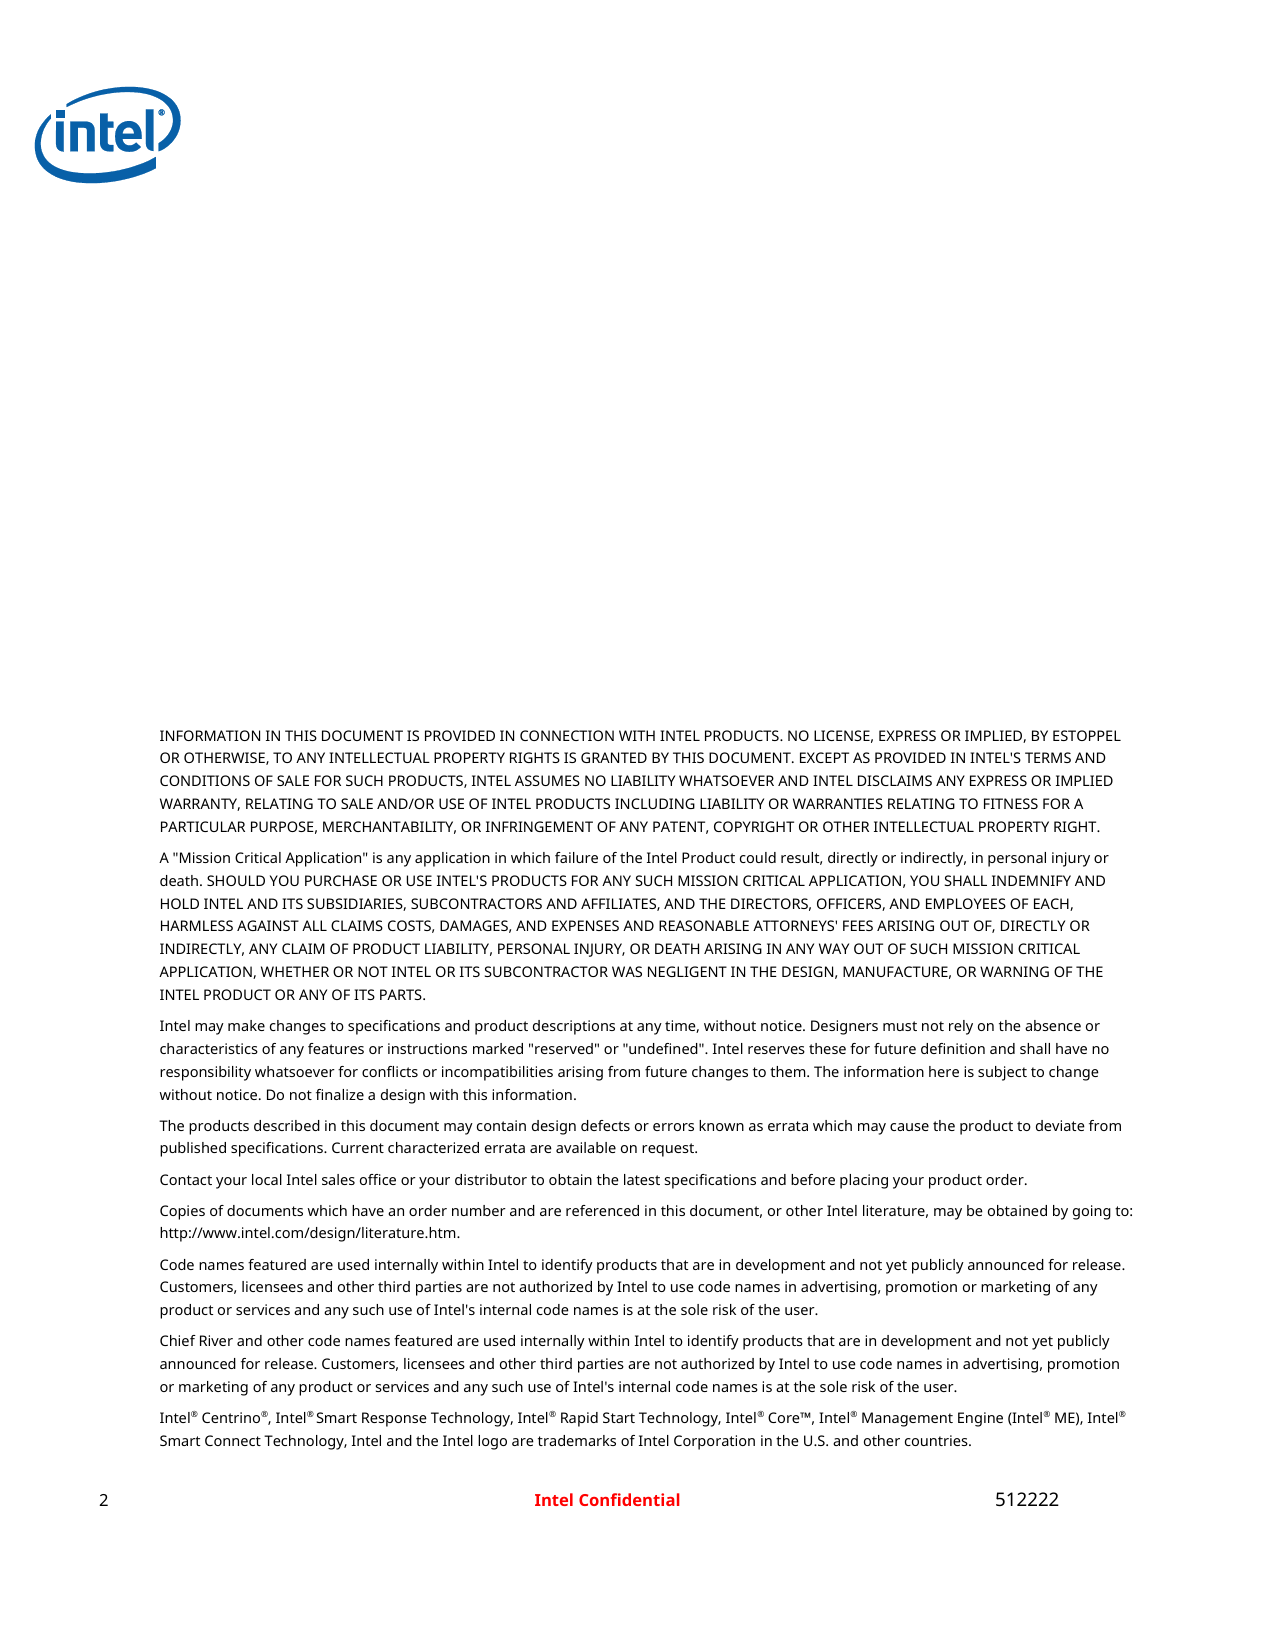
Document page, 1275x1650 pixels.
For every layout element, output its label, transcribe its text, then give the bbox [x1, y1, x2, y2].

text INFORMATION IN THIS DOCUMENT IS PROVIDED IN CONNECTION WITH INTEL PRODUCTS. NO LICENSE, EXPRESS OR IMPLIED, BY ESTOPPEL OR OTHERWISE, TO ANY INTELLECTUAL PROPERTY RIGHTS IS GRANTED BY THIS DOCUMENT. EXCEPT AS PROVIDED IN INTEL'S TERMS AND CONDITIONS OF SALE FOR SUCH PRODUCTS, INTEL ASSUMES NO LIABILITY WHATSOEVER AND INTEL DISCLAIMS ANY EXPRESS OR IMPLIED WARRANTY, RELATING TO SALE AND/OR USE OF INTEL PRODUCTS INCLUDING LIABILITY OR WARRANTIES RELATING TO FITNESS FOR A PARTICULAR PURPOSE, MERCHANTABILITY, OR INFRINGEMENT OF ANY PATENT, COPYRIGHT OR OTHER INTELLECTUAL PROPERTY RIGHT. [159, 725, 1134, 837]
text Contact your local Intel sales office or your distributor to obtain the latest specifications and before placing your product order. [159, 1169, 1134, 1189]
text Code names featured are used internally within Intel to identify products that are in development and not yet publicly announced for release. Customers, licensees and other third parties are not authorized by Intel to use code names in advertising, promotion or marketing of any product or services and any such use of Intel's internal code names is at the sole risk of the user. [159, 1254, 1134, 1320]
text The products described in this document may contain design defects or errors known as errata which may cause the product to deviate from published specifications. Current characterized errata are available on request. [159, 1115, 1134, 1158]
text Intel may make changes to specifications and product descriptions at any time, without notice. Designers must not rely on the absence or characteristics of any features or instructions marked "reserved" or "undefined". Intel reserves these for future definition and shall have no responsibility whatsoever for conflicts or incompatibilities arising from future changes to them. The information here is subject to change without notice. Do not finalize a design with this information. [159, 1016, 1134, 1104]
text Copies of documents which have an order number and are referenced in this document, or other Intel literature, may be obtained by going to: http://www.intel.com/design/literature.htm. [159, 1201, 1134, 1243]
text Chief River and other code names featured are used internally within Intel to identify products that are in development and not yet publicly announced for release. Customers, licensees and other third parties are not authorized by Intel to use code names in advertising, promotion or marketing of any product or services and any such use of Intel's internal code names is at the sole risk of the user. [159, 1331, 1134, 1397]
text Intel® Centrino®, Intel® Smart Response Technology, Intel® Rapid Start Technology, Intel® Core™, Intel® Management Engine (Intel® ME), Intel® Smart Connect Technology, Intel and the Intel logo are trademarks of Intel Corporation in the U.S. and other countries. [159, 1408, 1134, 1451]
text A "Mission Critical Application" is any application in which failure of the Intel Product could result, directly or indirectly, in personal injury or death. SHOULD YOU PURCHASE OR USE INTEL'S PRODUCTS FOR ANY SUCH MISSION CRITICAL APPLICATION, YOU SHALL INDEMNIFY AND HOLD INTEL AND ITS SUBSIDIARIES, SUBCONTRACTORS AND AFFILIATES, AND THE DIRECTORS, OFFICERS, AND EMPLOYEES OF EACH, HARMLESS AGAINST ALL CLAIMS COSTS, DAMAGES, AND EXPENSES AND REASONABLE ATTORNEYS' FEES ARISING OUT OF, DIRECTLY OR INDIRECTLY, ANY CLAIM OF PRODUCT LIABILITY, PERSONAL INJURY, OR DEATH ARISING IN ANY WAY OUT OF SUCH MISSION CRITICAL APPLICATION, WHETHER OR NOT INTEL OR ITS SUBCONTRACTOR WAS NEGLIGENT IN THE DESIGN, MANUFACTURE, OR WARNING OF THE INTEL PRODUCT OR ANY OF ITS PARTS. [159, 848, 1134, 1004]
